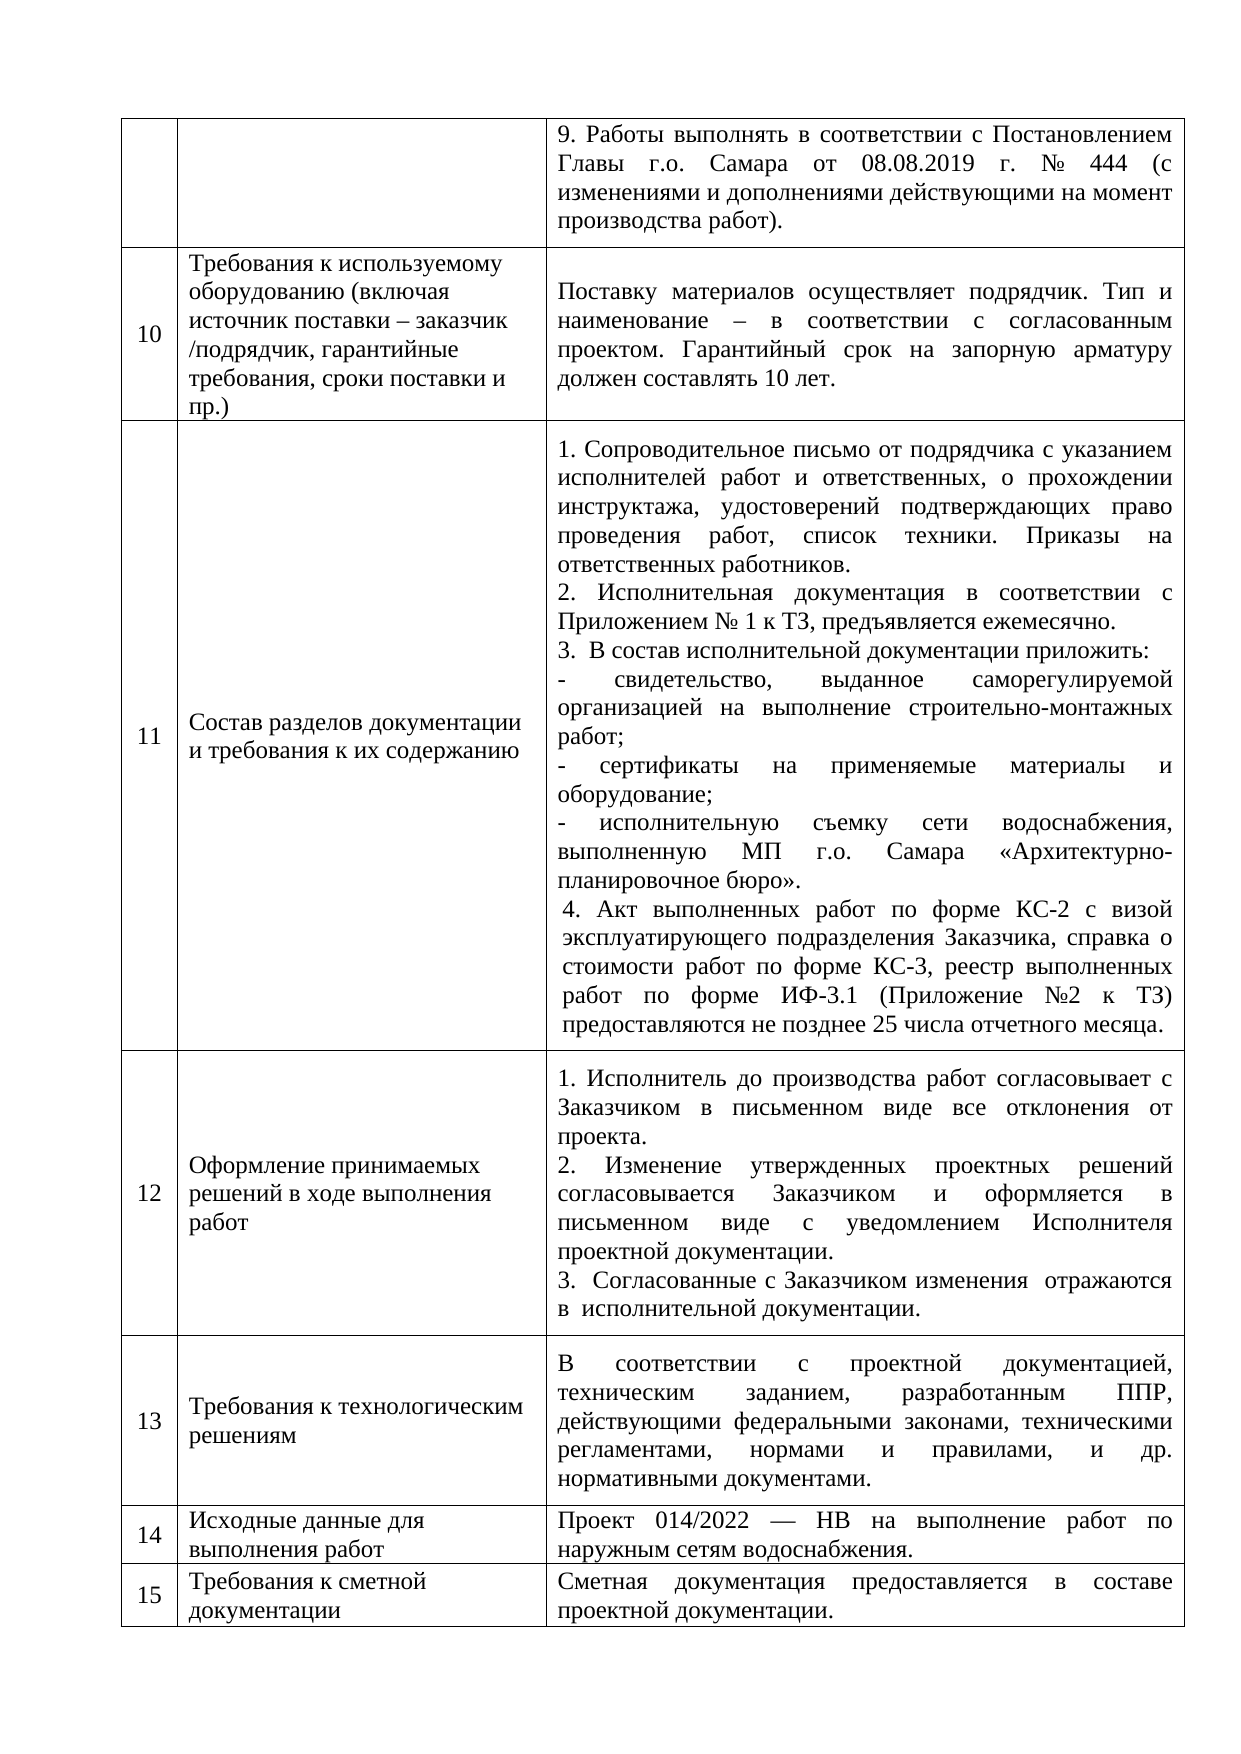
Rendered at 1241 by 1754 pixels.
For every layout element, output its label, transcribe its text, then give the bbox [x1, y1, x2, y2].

table_cell 14 [122, 1506, 177, 1563]
table_cell 12 [122, 1051, 177, 1335]
table_cell Проект 014/2022 — НВ на выполнение работ по наружным сетям водоснабжения. [547, 1506, 1184, 1563]
table_cell Требования к используемому оборудованию (включая источник поставки – заказчик /подрядчик, гарантийные требования, сроки поставки и пр.) [178, 248, 546, 420]
table_cell 13 [122, 1336, 177, 1504]
table_cell 1. Сопроводительное письмо от подрядчика с указанием исполнителей работ и ответственных, о прохождении инструктажа, удостоверений подтверждающих право проведения работ, список техники. Приказы на ответственных работников. 2. Исполнительная документация в соответствии с Приложением № 1 к ТЗ, предъявляется ежемесячно. 3. В состав исполнительной документации приложить: - свидетельство, выданное саморегулируемой организацией на выполнение строительно-монтажных работ; - сертификаты на применяемые материалы и оборудование; - исполнительную съемку сети водоснабжения, выполненную МП г.о. Самара «Архитектурно-планировочное бюро». 4. Акт выполненных работ по форме КС-2 с визой эксплуатирующего подразделения Заказчика, справка о стоимости работ по форме КС-3, реестр выполненных работ по форме ИФ-3.1 (Приложение №2 к ТЗ) предоставляются не позднее 25 числа отчетного месяца. [547, 421, 1184, 1050]
table_cell Поставку материалов осуществляет подрядчик. Тип и наименование – в соответствии с согласованным проектом. Гарантийный срок на запорную арматуру должен составлять 10 лет. [547, 248, 1184, 420]
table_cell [178, 119, 546, 247]
table_cell Исходные данные для выполнения работ [178, 1506, 546, 1563]
table_cell 9 [122, 119, 177, 247]
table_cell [547, 119, 1184, 247]
table_cell Состав разделов документации и требования к их содержанию [178, 421, 546, 1050]
table_cell 11 [122, 421, 177, 1050]
table_cell 15 [122, 1564, 177, 1626]
table_cell Требования к технологическим решениям [178, 1336, 546, 1504]
table_cell Требования к сметной документации [178, 1564, 546, 1626]
table_cell 1. Исполнитель до производства работ согласовывает с Заказчиком в письменном виде все отклонения от проекта. 2. Изменение утвержденных проектных решений согласовывается Заказчиком и оформляется в письменном виде с уведомлением Исполнителя проектной документации. 3. Согласованные с Заказчиком изменения отражаются в исполнительной документации. [547, 1051, 1184, 1335]
table_cell В соответствии с проектной документацией, техническим заданием, разработанным ППР, действующими федеральными законами, техническими регламентами, нормами и правилами, и др. нормативными документами. [547, 1336, 1184, 1504]
table_cell Сметная документация предоставляется в составе проектной документации. [547, 1564, 1184, 1626]
table_cell 10 [122, 248, 177, 420]
table_cell Оформление принимаемых решений в ходе выполнения работ [178, 1051, 546, 1335]
